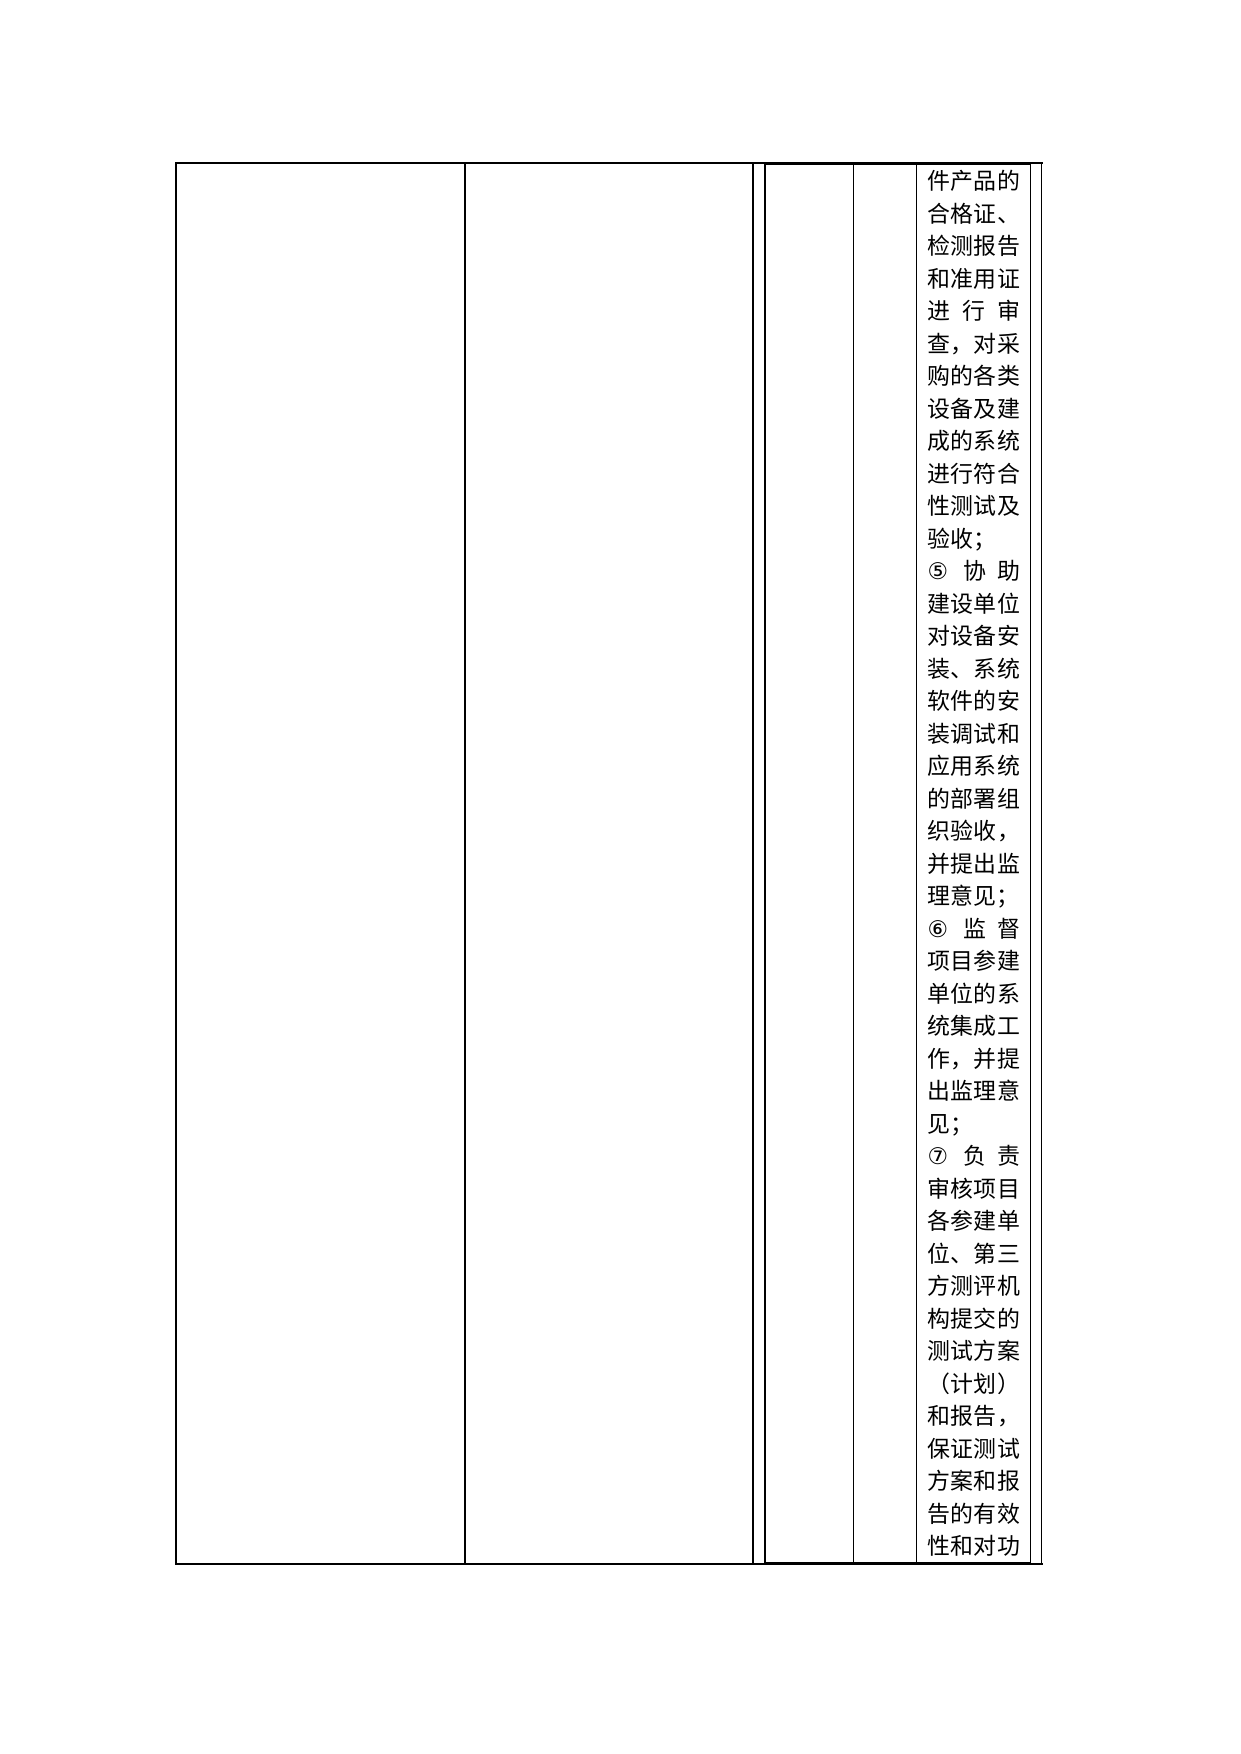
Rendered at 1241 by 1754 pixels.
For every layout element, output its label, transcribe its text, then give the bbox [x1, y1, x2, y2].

table_cell [766, 165, 853, 1562]
table_cell [754, 164, 764, 1563]
table_cell [1031, 164, 1041, 1563]
table_cell [854, 165, 916, 1562]
table_cell 1 [177, 164, 464, 1563]
table_cell [466, 164, 752, 1563]
table_cell [917, 165, 1030, 1562]
